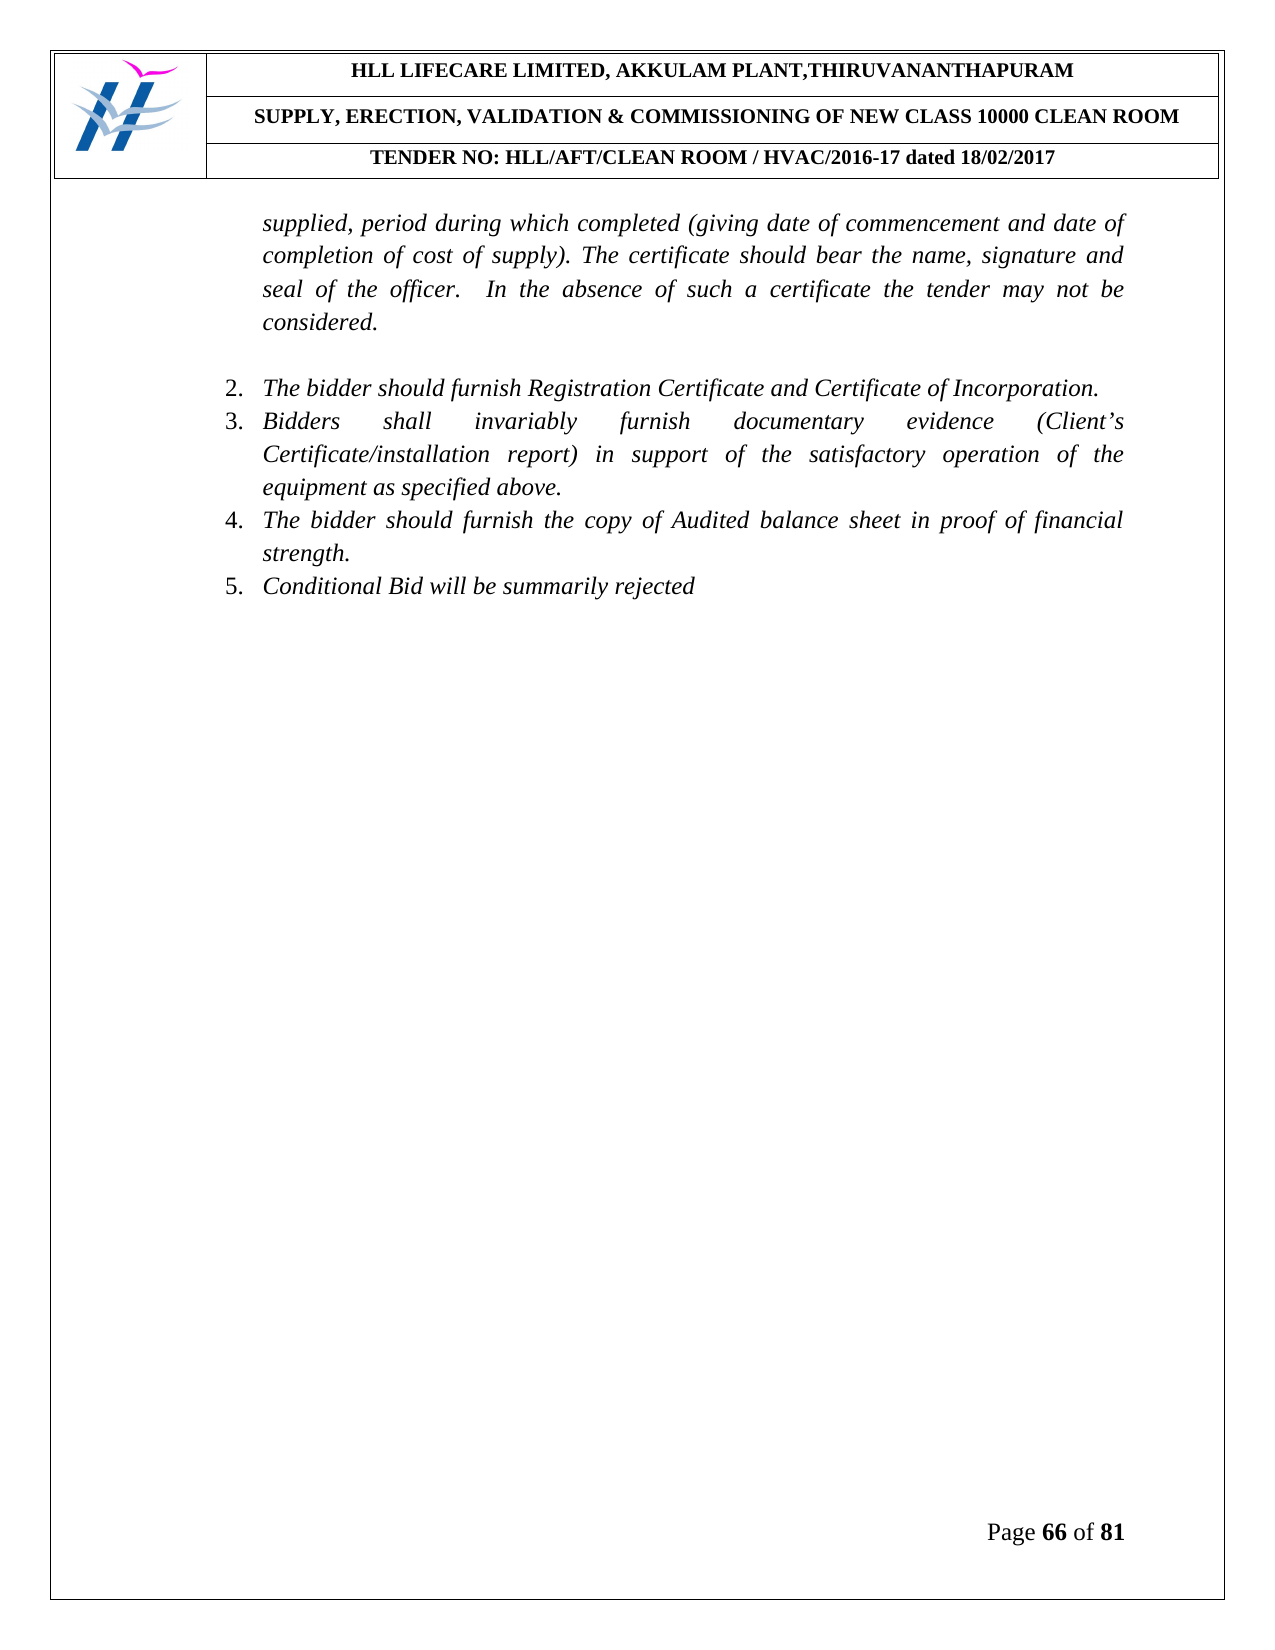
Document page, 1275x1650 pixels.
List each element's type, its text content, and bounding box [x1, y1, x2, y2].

list Conditional Bid will be summarily rejected [225, 571, 1125, 599]
list The bidder should furnish Registration Certificate and Certificate of Incorporation. [225, 373, 1125, 401]
picture [69, 54, 191, 154]
list The bidder should furnish the copy of Audited balance sheet in proof of financial strength. [225, 505, 1125, 567]
list Bidders shall invariably furnish documentary evidence (Client’s Certificate/installation report) in support of the satisfactory operation of the equipment as specified above. [225, 406, 1125, 501]
